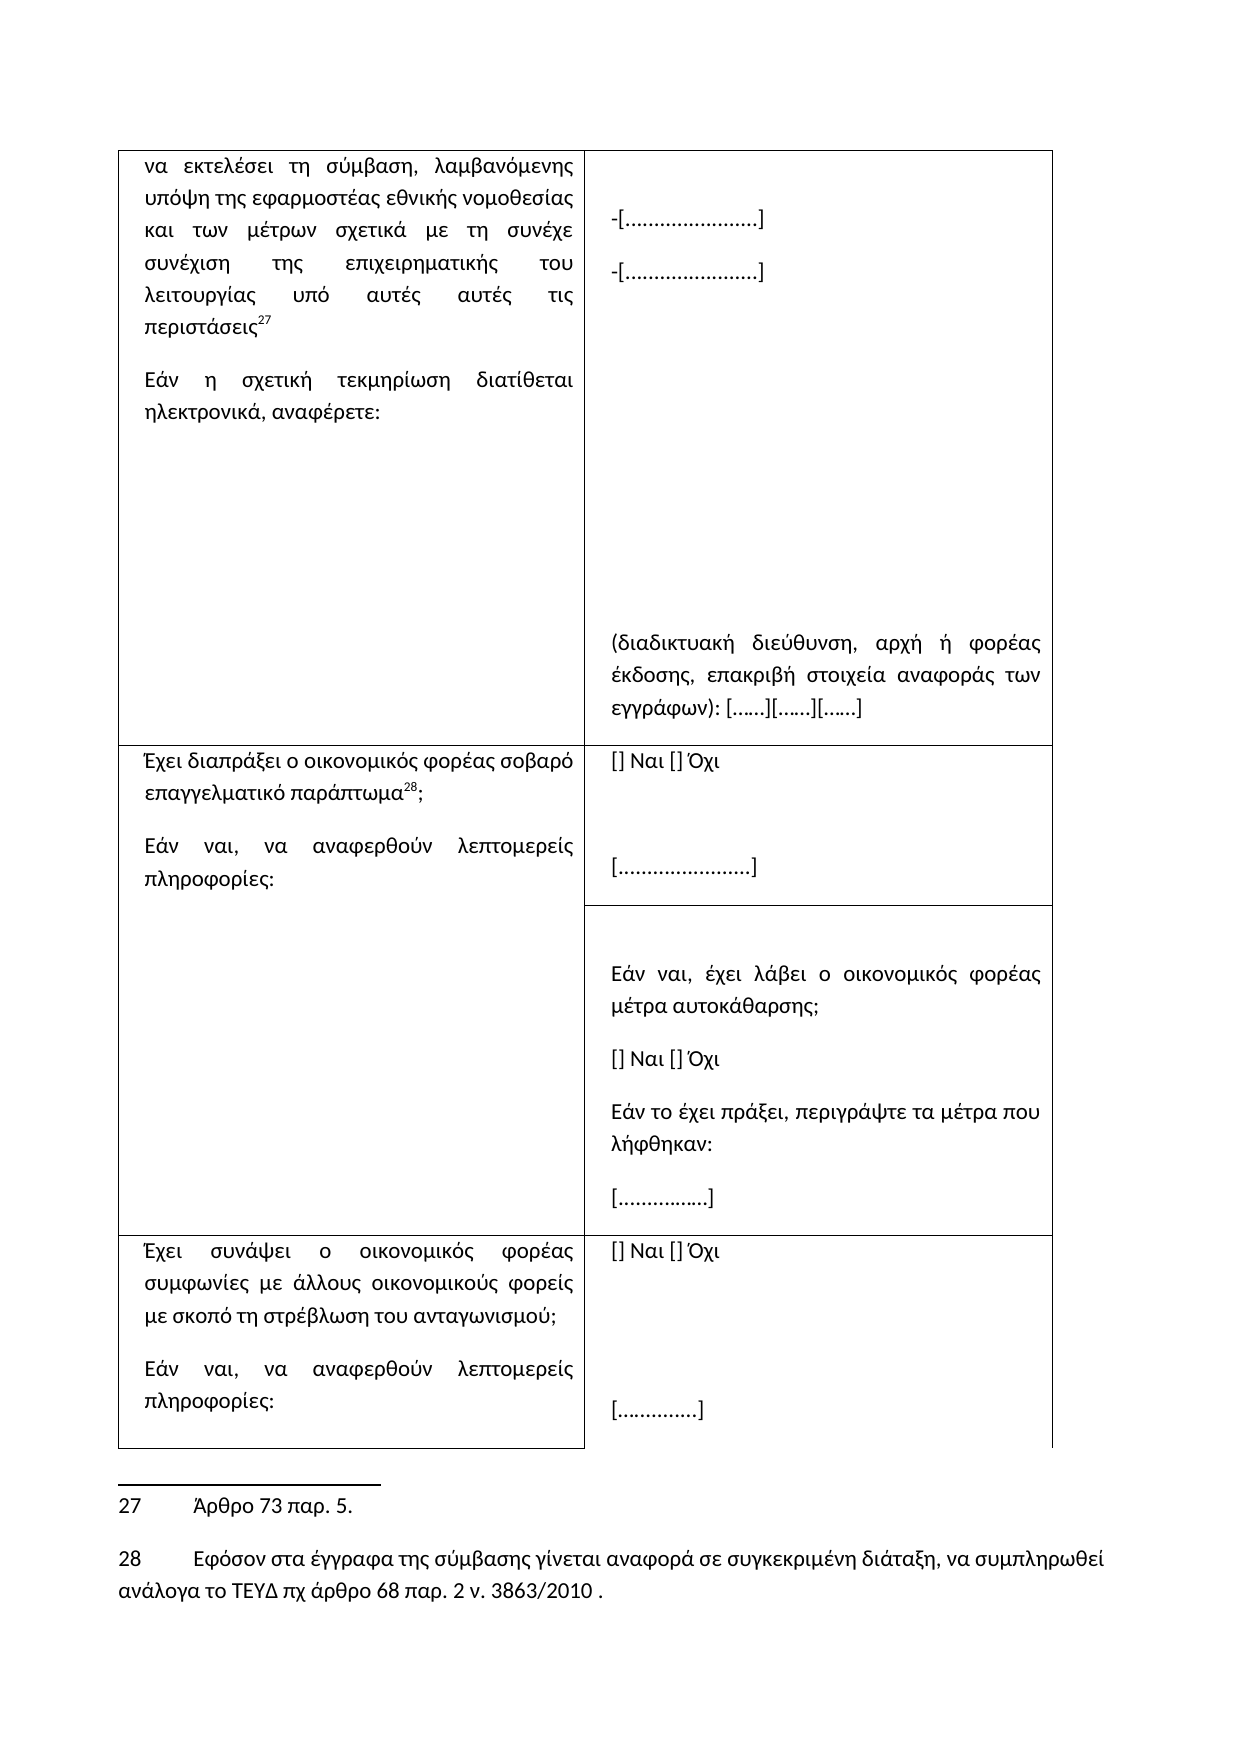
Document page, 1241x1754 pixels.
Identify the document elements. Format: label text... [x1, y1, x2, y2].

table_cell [119, 151, 584, 745]
table_cell Εάν ναι, έχει λάβει ο οικονομικός φορέας μέτρα αυτοκάθαρσης; [] Ναι [] Όχι Εάν το έχει πράξει, περιγράψτε τα μέτρα που λήφθηκαν: [..........……] [585, 906, 1052, 1235]
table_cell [585, 151, 1052, 745]
table_cell [] Ναι [] Όχι […...........] [585, 1236, 1052, 1448]
table_cell [] Ναι [] Όχι [.......................] [585, 746, 1052, 905]
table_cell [119, 1236, 584, 1448]
table_cell Έχει διαπράξει ο οικονομικός φορέας σοβαρό επαγγελματικό παράπτωμα; Εάν ναι, να αναφερθούν λεπτομερείς πληροφορίες: [119, 746, 584, 1235]
